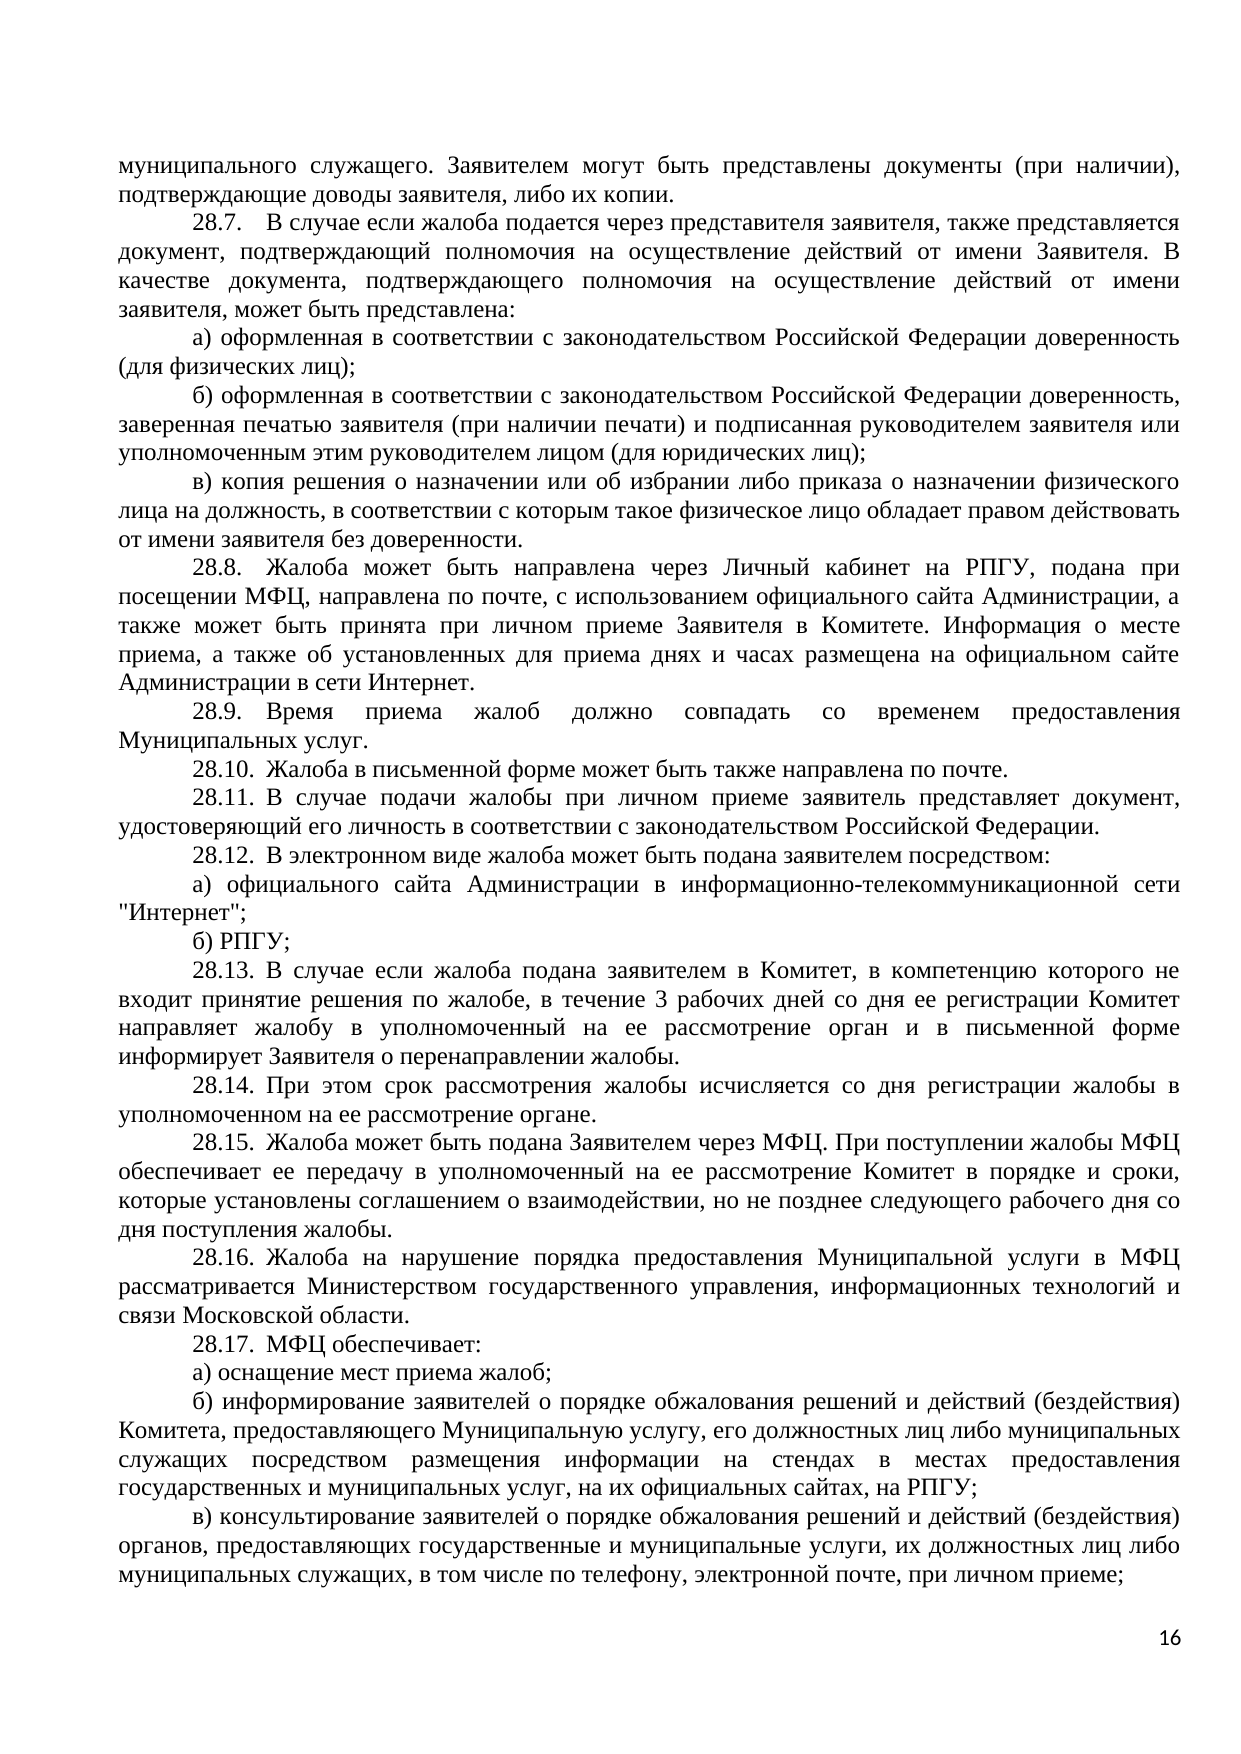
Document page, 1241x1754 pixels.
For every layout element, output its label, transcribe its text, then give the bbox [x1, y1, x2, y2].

list Время приема жалоб должно совпадать со временем предоставления Муниципальных услуг. [118, 696, 1181, 754]
list б) РПГУ; [118, 926, 1181, 955]
list При этом срок рассмотрения жалобы исчисляется со дня регистрации жалобы в уполномоченном на ее рассмотрение органе. [118, 1070, 1181, 1127]
list Жалоба в письменной форме может быть также направлена по почте. [118, 754, 1181, 782]
list В случае если жалоба подается через представителя заявителя, также представляется документ, подтверждающий полномочия на осуществление действий от имени Заявителя. В качестве документа, подтверждающего полномочия на осуществление действий от имени заявителя, может быть представлена: [118, 207, 1181, 322]
list МФЦ обеспечивает: [118, 1329, 1181, 1357]
list 28.13. В случае если жалоба подана заявителем в Комитет, в компетенцию которого не входит принятие решения по жалобе, в течение 3 рабочих дней со дня ее регистрации Комитет направляет жалобу в уполномоченный на ее рассмотрение орган и в письменной форме информирует Заявителя о перенаправлении жалобы. [118, 955, 1181, 1070]
list а) официального сайта Администрации в информационно-телекоммуникационной сети "Интернет"; [118, 869, 1181, 926]
list в) консультирование заявителей о порядке обжалования решений и действий (бездействия) органов, предоставляющих государственные и муниципальные услуги, их должностных лиц либо муниципальных служащих, в том числе по телефону, электронной почте, при личном приеме; [118, 1501, 1181, 1587]
list Жалоба может быть направлена через Личный кабинет на РПГУ, подана при посещении МФЦ, направлена по почте, с использованием официального сайта Администрации, а также может быть принята при личном приеме Заявителя в Комитете. Информация о месте приема, а также об установленных для приема днях и часах размещена на официальном сайте Администрации в сети Интернет. [118, 552, 1181, 696]
list б) информирование заявителей о порядке обжалования решений и действий (бездействия) Комитета, предоставляющего Муниципальную услугу, его должностных лиц либо муниципальных служащих посредством размещения информации на стендах в местах предоставления государственных и муниципальных услуг, на их официальных сайтах, на РПГУ; [118, 1386, 1181, 1501]
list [118, 150, 1181, 207]
list В случае подачи жалобы при личном приеме заявитель представляет документ, удостоверяющий его личность в соответствии с законодательством Российской Федерации. [118, 782, 1181, 840]
list Жалоба может быть подана Заявителем через МФЦ. При поступлении жалобы МФЦ обеспечивает ее передачу в уполномоченный на ее рассмотрение Комитет в порядке и сроки, которые установлены соглашением о взаимодействии, но не позднее следующего рабочего дня со дня поступления жалобы. [118, 1127, 1181, 1242]
list а) оформленная в соответствии с законодательством Российской Федерации доверенность (для физических лиц); [118, 322, 1181, 380]
list в) копия решения о назначении или об избрании либо приказа о назначении физического лица на должность, в соответствии с которым такое физическое лицо обладает правом действовать от имени заявителя без доверенности. [118, 466, 1181, 552]
list а) оснащение мест приема жалоб; [118, 1357, 1181, 1386]
list б) оформленная в соответствии с законодательством Российской Федерации доверенность, заверенная печатью заявителя (при наличии печати) и подписанная руководителем заявителя или уполномоченным этим руководителем лицом (для юридических лиц); [118, 380, 1181, 466]
list В электронном виде жалоба может быть подана заявителем посредством: [118, 840, 1181, 869]
list Жалоба на нарушение порядка предоставления Муниципальной услуги в МФЦ рассматривается Министерством государственного управления, информационных технологий и связи Московской области. [118, 1242, 1181, 1329]
